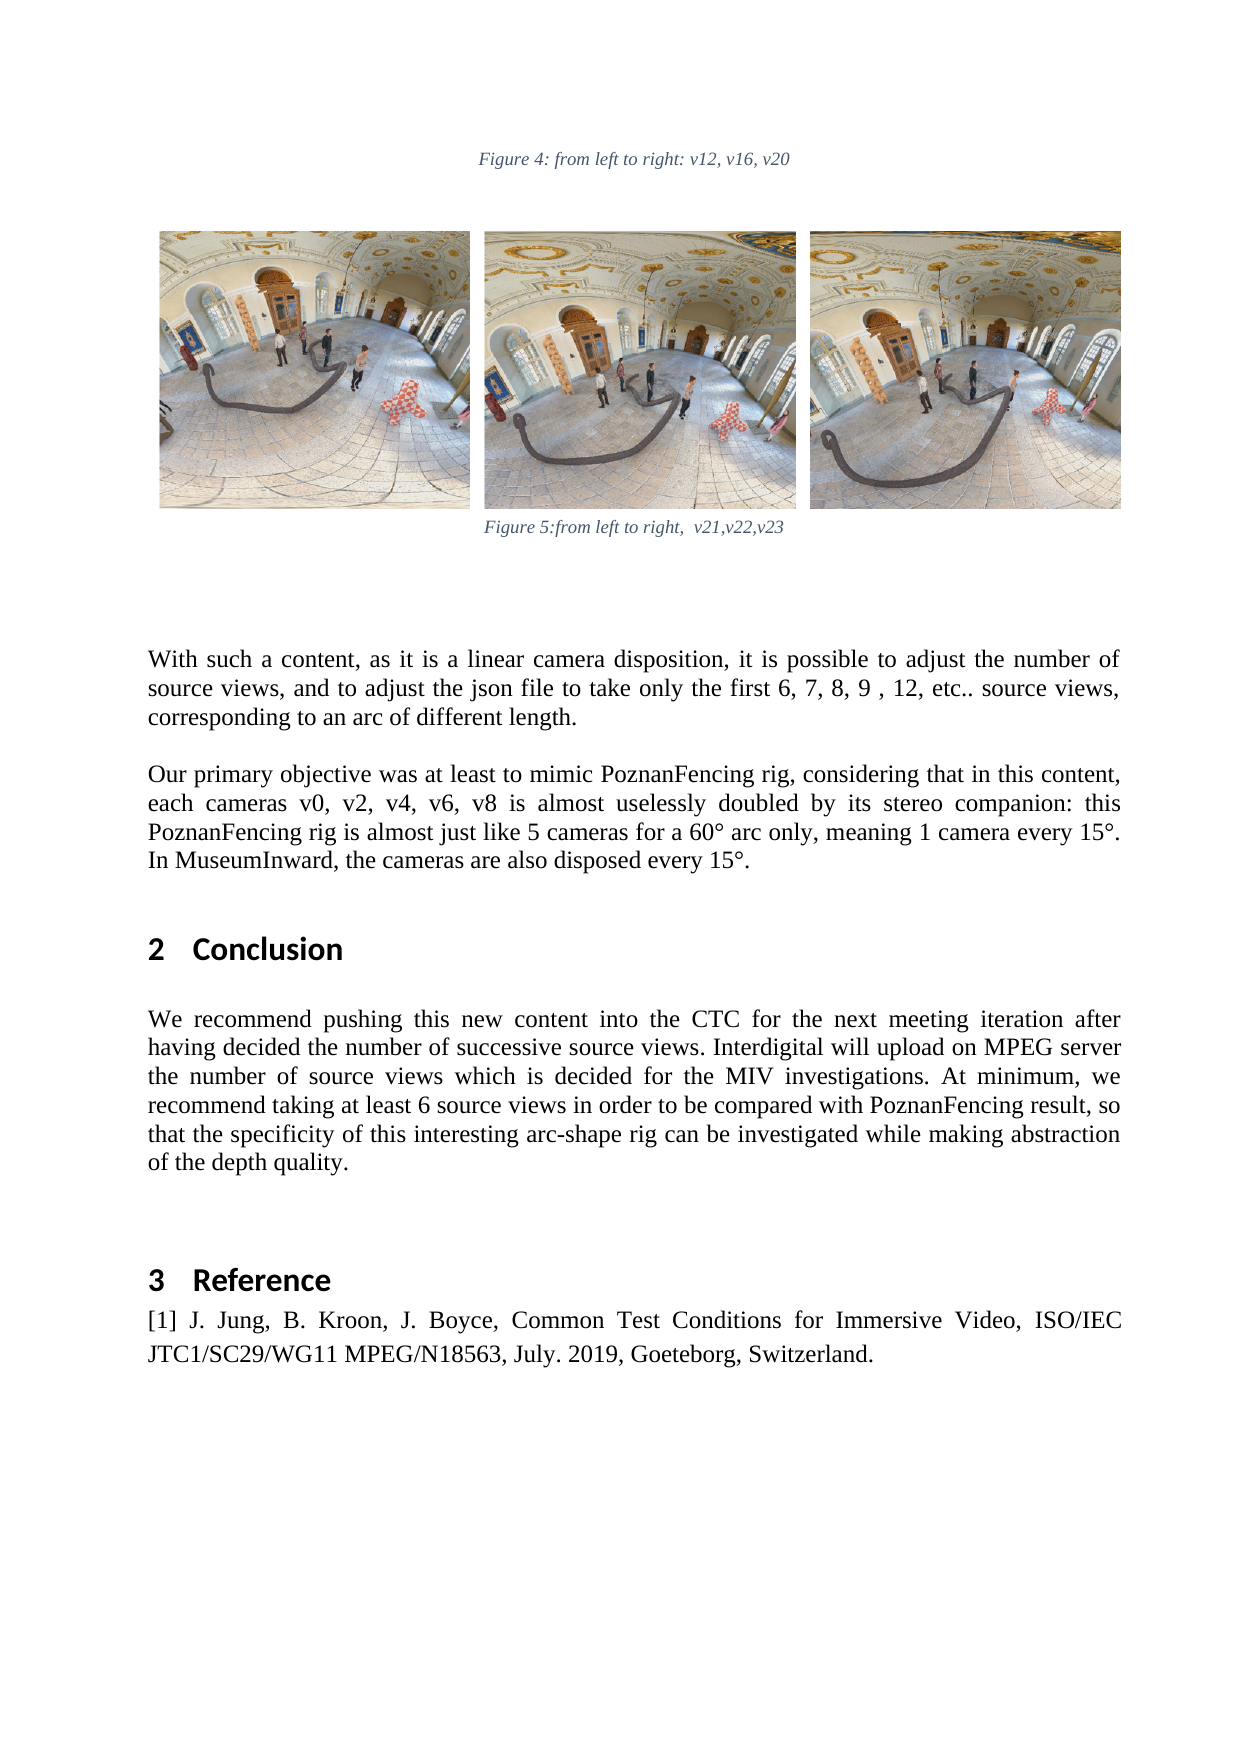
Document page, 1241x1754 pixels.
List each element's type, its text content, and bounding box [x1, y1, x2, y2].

subtitle Reference [148, 1259, 1122, 1299]
text Our primary objective was at least to mimic PoznanFencing rig, considering that in this content, each cameras v0, v2, v4, v6, v8 is almost uselessly doubled by its stereo companion: this PoznanFencing rig is almost just like 5 cameras for a 60° arc only, meaning 1 camera every 15°. In MuseumInward, the cameras are also disposed every 15°. [148, 759, 1122, 874]
text [1] J. Jung, B. Kroon, J. Boyce, Common Test Conditions for Immersive Video, ISO/IEC JTC1/SC29/WG11 MPEG/N18563, July. 2019, Goeteborg, Switzerland. [148, 1306, 1122, 1367]
subtitle Conclusion [148, 928, 1122, 969]
picture [147, 218, 1123, 516]
text With such a content, as it is a linear camera disposition, it is possible to adjust the number of source views, and to adjust the json file to take only the first 6, 7, 8, 9 , 12, etc.. source views, corresponding to an arc of different length. [148, 644, 1122, 730]
text We recommend pushing this new content into the CTC for the next meeting iteration after having decided the number of successive source views. Interdigital will upload on MPEG server the number of source views which is decided for the MIV investigations. At minimum, we recommend taking at least 6 source views in order to be compared with PoznanFencing result, so that the specificity of this interesting arc-shape rig can be investigated while making abstraction of the depth quality. [148, 1004, 1122, 1176]
